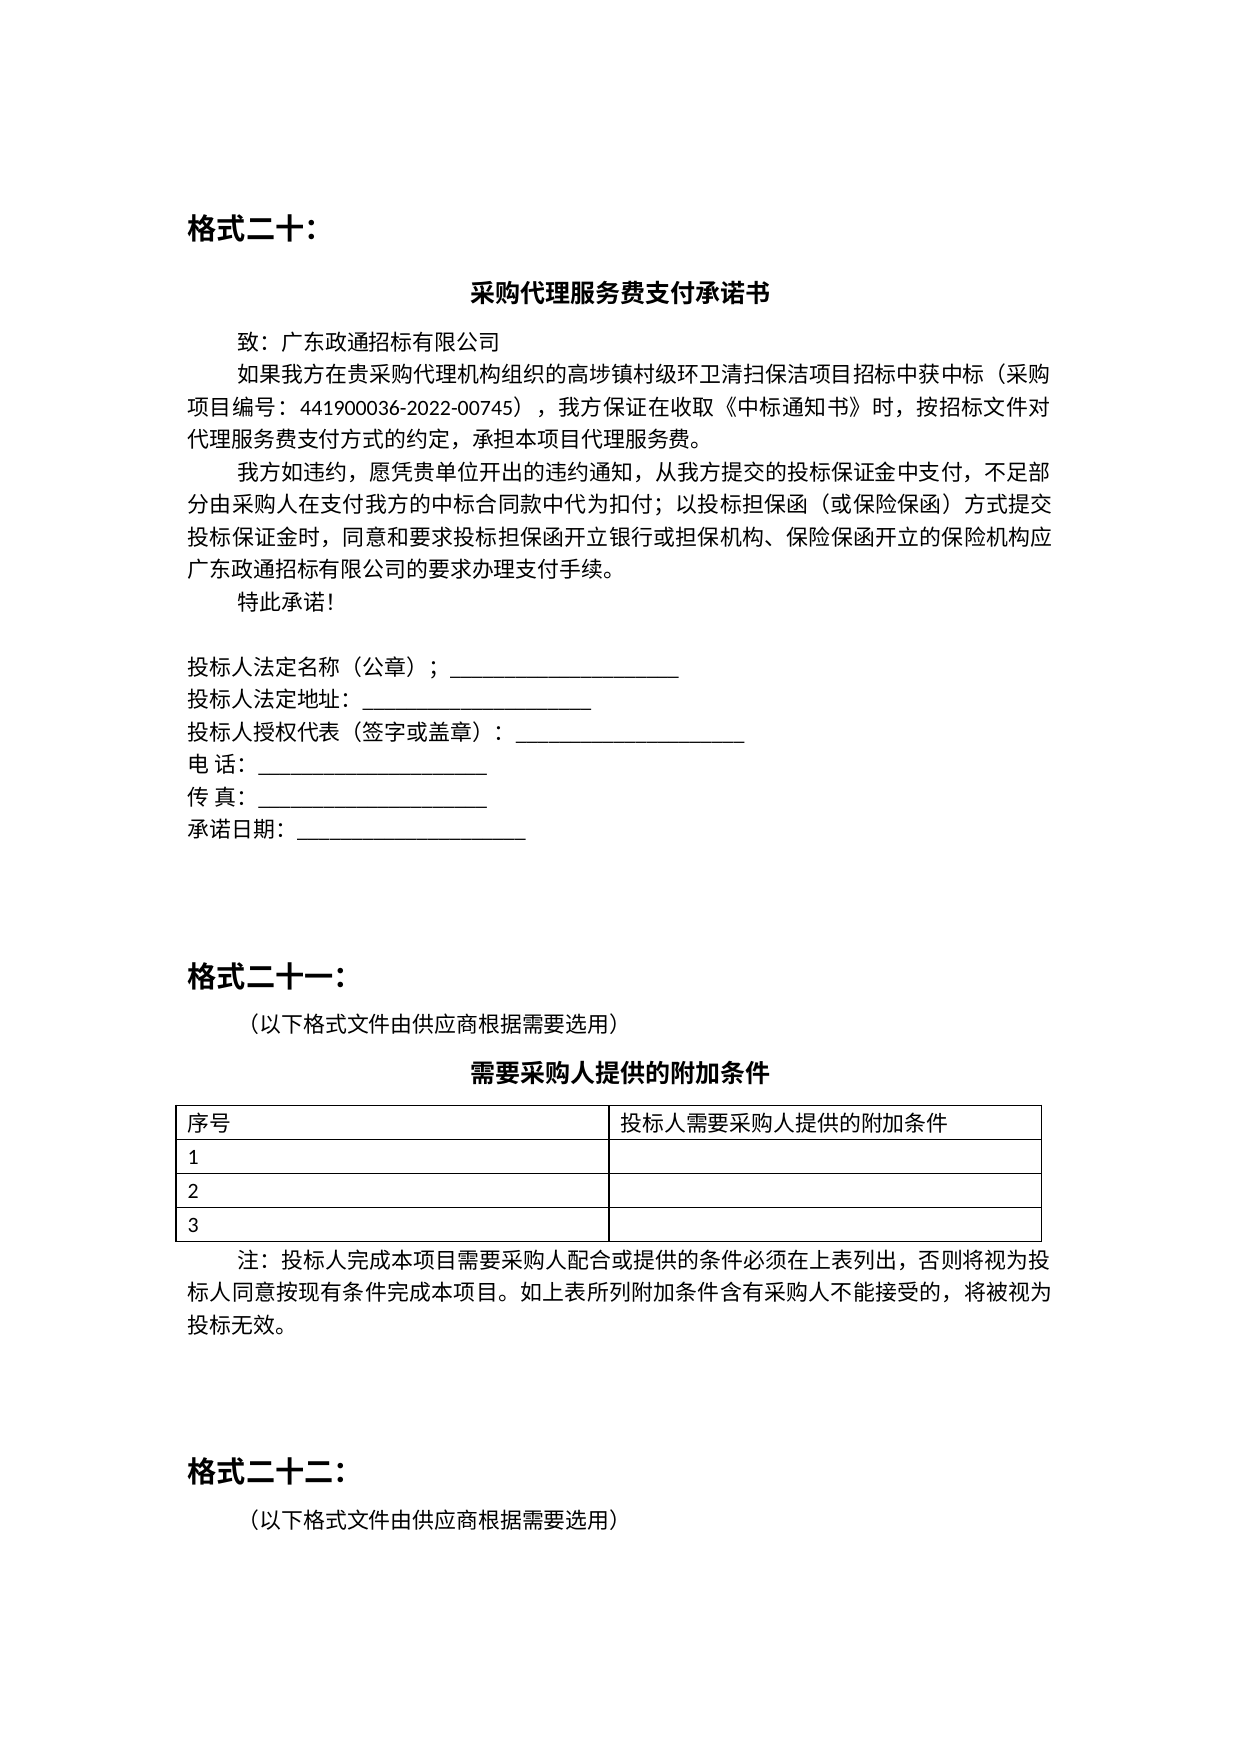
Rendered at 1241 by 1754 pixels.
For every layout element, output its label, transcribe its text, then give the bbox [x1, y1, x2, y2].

table_cell [610, 1174, 1041, 1207]
text 传 真：_____________________ [187, 779, 1053, 812]
text 电 话：_____________________ [187, 747, 1053, 779]
text 如果我方在贵采购代理机构组织的高埗镇村级环卫清扫保洁项目招标中获中标（采购项目编号：441900036-2022-00745），我方保证在收取《中标通知书》时，按招标文件对代理服务费支付方式的约定，承担本项目代理服务费。 [187, 357, 1053, 454]
text 投标人法定名称（公章）；_____________________ [187, 649, 1053, 682]
text 特此承诺！ [187, 584, 1053, 617]
table_header 序号 [177, 1106, 608, 1138]
text 投标人法定地址：_____________________ [187, 682, 1053, 714]
text 致：广东政通招标有限公司 [187, 324, 1053, 357]
table_cell [610, 1140, 1041, 1173]
text （以下格式文件由供应商根据需要选用） [187, 1007, 1053, 1039]
table_header 投标人需要采购人提供的附加条件 [610, 1106, 1041, 1138]
table_cell [610, 1208, 1041, 1241]
text 格式二十二： [187, 1437, 1053, 1502]
text 格式二十一： [187, 942, 1053, 1007]
text 需要采购人提供的附加条件 [187, 1039, 1053, 1104]
text 格式二十： [187, 194, 1053, 259]
text 采购代理服务费支付承诺书 [187, 259, 1053, 324]
text 承诺日期：_____________________ [187, 812, 1053, 844]
text 注：投标人完成本项目需要采购人配合或提供的条件必须在上表列出，否则将视为投标人同意按现有条件完成本项目。如上表所列附加条件含有采购人不能接受的，将被视为投标无效。 [187, 1242, 1053, 1340]
table_cell 2 [177, 1174, 608, 1207]
text 投标人授权代表（签字或盖章）：_____________________ [187, 714, 1053, 747]
table_cell 3 [177, 1208, 608, 1241]
table_cell 1 [177, 1140, 608, 1173]
text 我方如违约，愿凭贵单位开出的违约通知，从我方提交的投标保证金中支付，不足部分由采购人在支付我方的中标合同款中代为扣付；以投标担保函（或保险保函）方式提交投标保证金时，同意和要求投标担保函开立银行或担保机构、保险保函开立的保险机构应广东政通招标有限公司的要求办理支付手续。 [187, 454, 1053, 584]
text （以下格式文件由供应商根据需要选用） [187, 1502, 1053, 1535]
